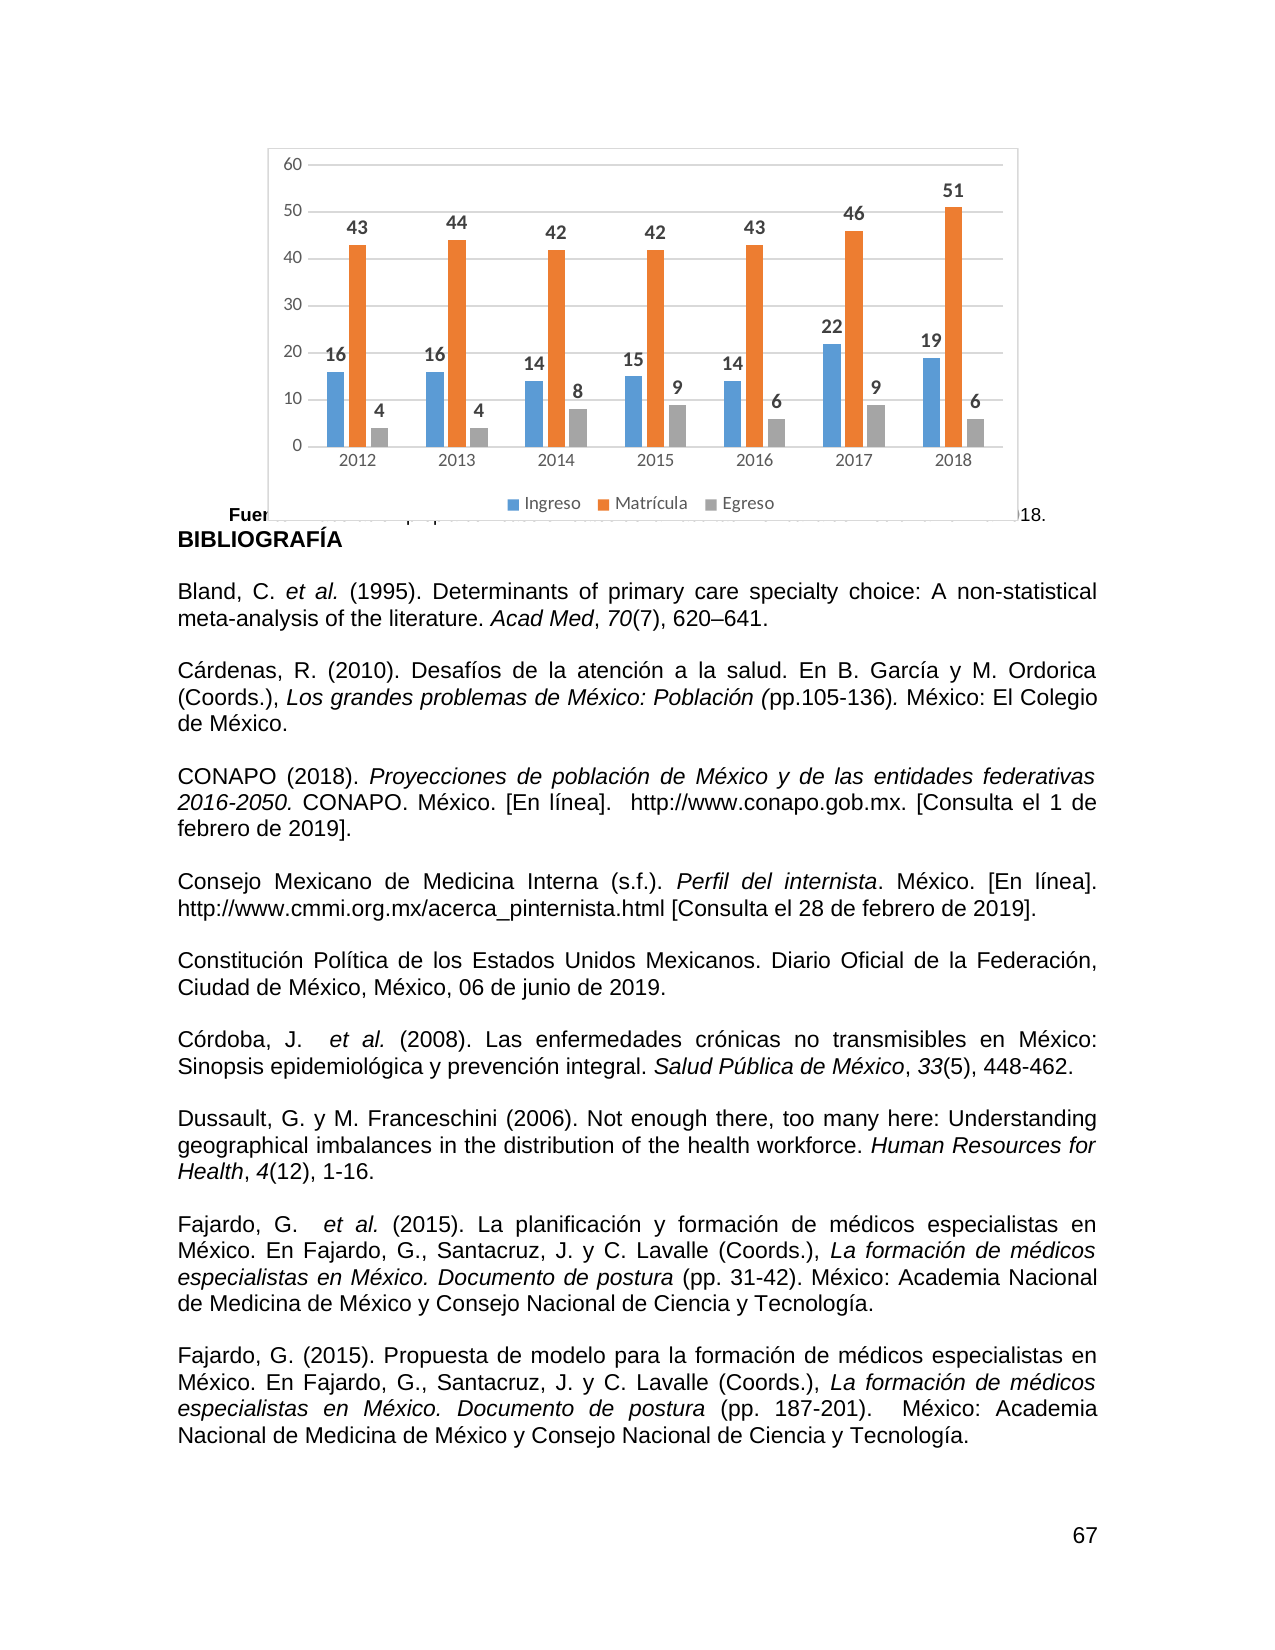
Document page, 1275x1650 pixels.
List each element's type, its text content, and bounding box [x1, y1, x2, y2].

text Dussault, G. y M. Franceschini (2006). Not enough there, too many here: Understanding geographical imbalances in the distribution of the health workforce. Human Resources for Health, 4(12), 1-16. [177, 1105, 1098, 1184]
text Córdoba, J. et al. (2008). Las enfermedades crónicas no transmisibles en México: Sinopsis epidemiológica y prevención integral. Salud Pública de México, 33(5), 448-462. [177, 1026, 1098, 1079]
text Fuente: Elaboración propia con base en datos de la Facultad Mexicana de Medicina 2012 a 2018. [177, 504, 1098, 526]
text CONAPO (2018). Proyecciones de población de México y de las entidades federativas 2016-2050. CONAPO. México. [En línea]. http://www.conapo.gob.mx. [Consulta el 1 de febrero de 2019]. [177, 763, 1098, 842]
text BIBLIOGRAFÍA [177, 526, 1098, 552]
text Bland, C. et al. (1995). Determinants of primary care specialty choice: A non-statistical meta-analysis of the literature. Acad Med, 70(7), 620–641. [177, 578, 1098, 631]
text Fajardo, G. (2015). Propuesta de modelo para la formación de médicos especialistas en México. En Fajardo, G., Santacruz, J. y C. Lavalle (Coords.), La formación de médicos especialistas en México. Documento de postura (pp. 187-201). México: Academia Nacional de Medicina de México y Consejo Nacional de Ciencia y Tecnología. [177, 1342, 1098, 1448]
text Cárdenas, R. (2010). Desafíos de la atención a la salud. En B. García y M. Ordorica (Coords.), Los grandes problemas de México: Población (pp.105-136). México: El Colegio de México. [177, 657, 1098, 736]
text Consejo Mexicano de Medicina Interna (s.f.). Perfil del internista. México. [En línea]. http://www.cmmi.org.mx/acerca_pinternista.html [Consulta el 28 de febrero de 2019]. [177, 868, 1098, 921]
text Constitución Política de los Estados Unidos Mexicanos. Diario Oficial de la Federación, Ciudad de México, México, 06 de junio de 2019. [177, 947, 1098, 1000]
text Fajardo, G. et al. (2015). La planificación y formación de médicos especialistas en México. En Fajardo, G., Santacruz, J. y C. Lavalle (Coords.), La formación de médicos especialistas en México. Documento de postura (pp. 31-42). México: Academia Nacional de Medicina de México y Consejo Nacional de Ciencia y Tecnología. [177, 1211, 1098, 1316]
